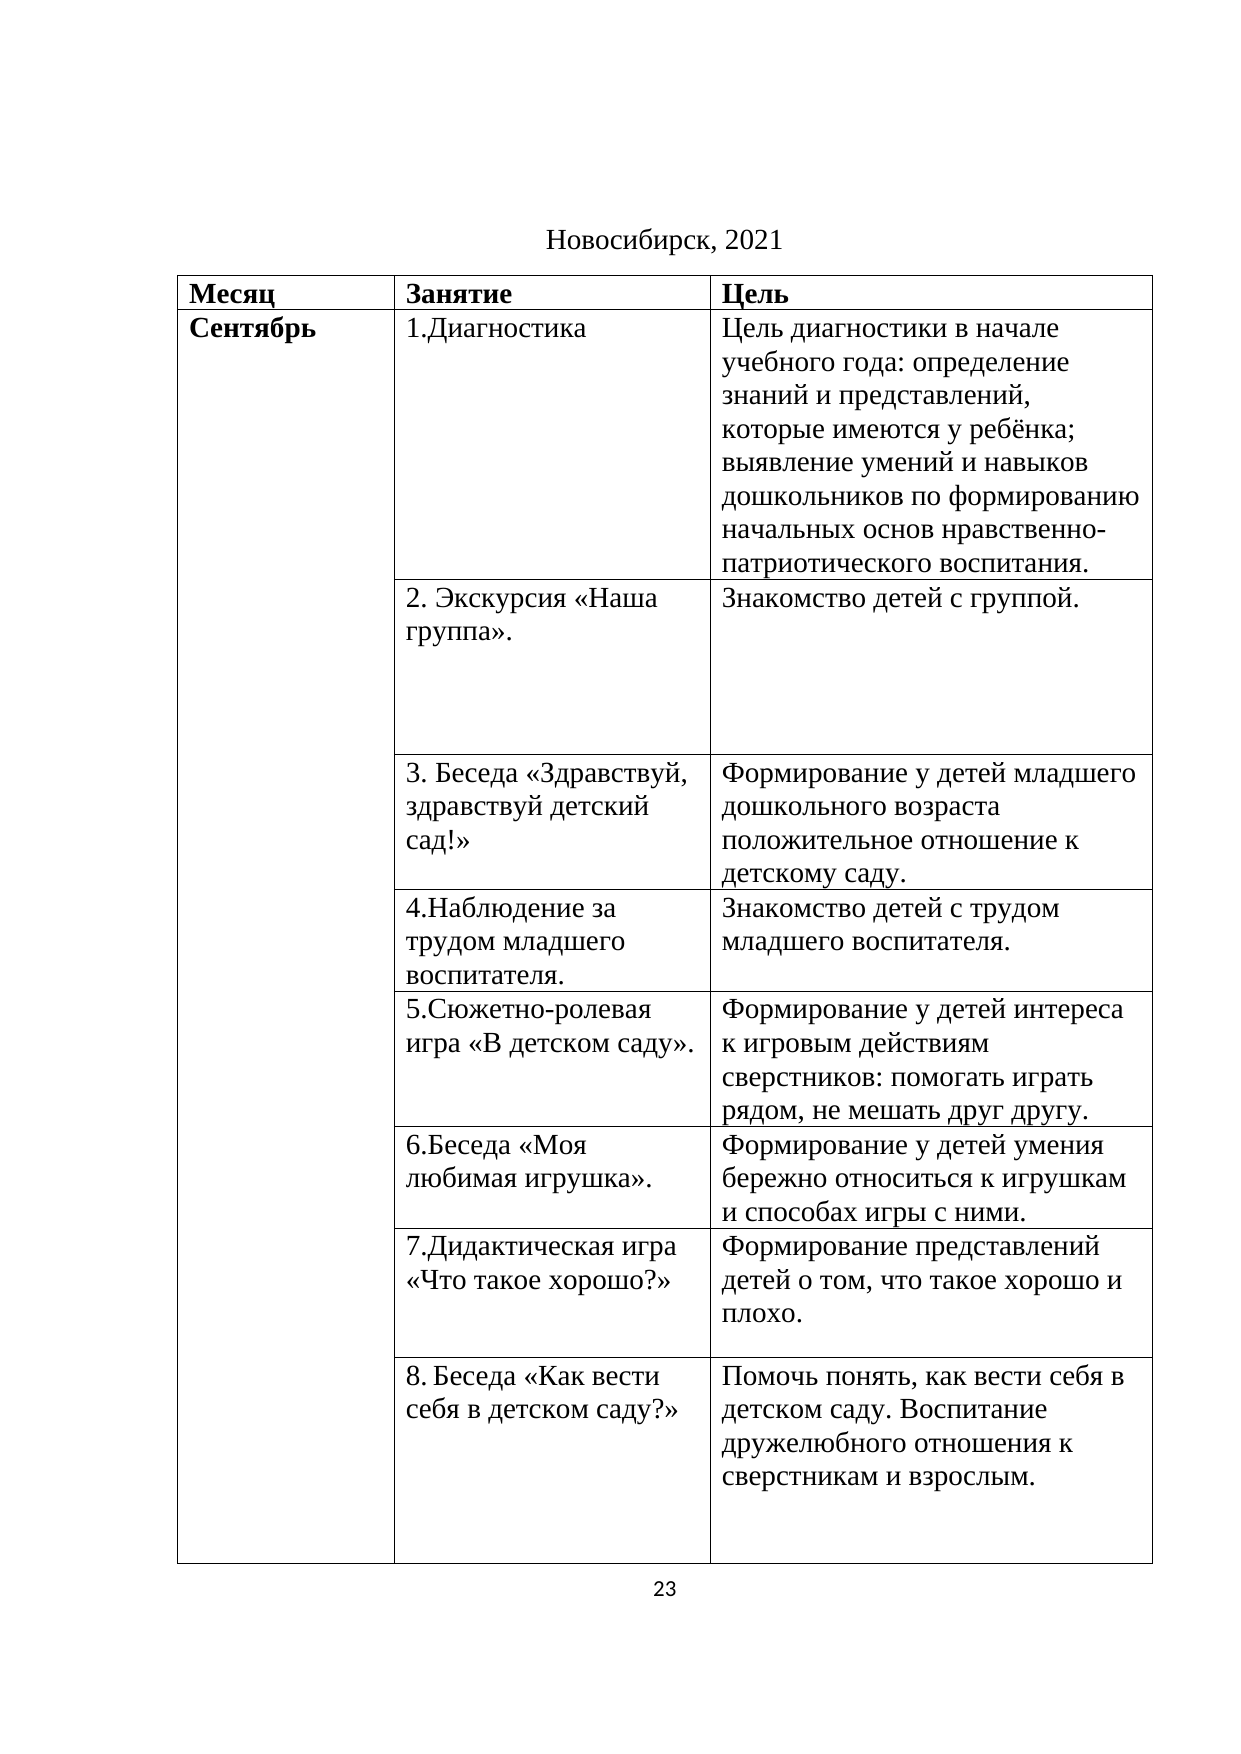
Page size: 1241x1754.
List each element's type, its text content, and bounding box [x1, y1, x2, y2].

table_cell Знакомство детей с группой. [711, 580, 1152, 754]
table_cell Формирование у детей интереса к игровым действиям сверстников: помогать играть рядом, не мешать друг другу. [711, 992, 1152, 1126]
table_cell Цель диагностики в начале учебного года: определение знаний и представлений, которые имеются у ребёнка; выявление умений и навыков дошкольников по формированию начальных основ нравственно-патриотического воспитания. [711, 310, 1152, 579]
table_cell Формирование у детей младшего дошкольного возраста положительное отношение к детскому саду. [711, 755, 1152, 889]
table_cell Формирование представлений детей о том, что такое хорошо и плохо. [711, 1229, 1152, 1357]
table_cell Помочь понять, как вести себя в детском саду. Воспитание дружелюбного отношения к сверстникам и взрослым. [711, 1358, 1152, 1562]
table_cell Знакомство детей с трудом младшего воспитателя. [711, 890, 1152, 991]
table_cell 6.Беседа «Моя любимая игрушка». [395, 1127, 710, 1227]
table_cell 4.Наблюдение за трудом младшего воспитателя. [395, 890, 710, 991]
table_header Цель [711, 276, 1152, 309]
text Новосибирск, 2021 [177, 222, 1152, 256]
table_cell 1.Диагностика [395, 310, 710, 579]
table_cell 2. Экскурсия «Наша группа». [395, 580, 710, 754]
table_cell Формирование у детей умения бережно относиться к игрушкам и способах игры с ними. [711, 1127, 1152, 1227]
table_header Занятие [395, 276, 710, 309]
table_cell Сентябрь [178, 310, 394, 1562]
table_cell 5.Сюжетно-ролевая игра «В детском саду». [395, 992, 710, 1126]
table_cell 8. Беседа «Как вести себя в детском саду?» [395, 1358, 710, 1562]
table_header Месяц [178, 276, 394, 309]
table_cell 3. Беседа «Здравствуй, здравствуй детский сад!» [395, 755, 710, 889]
table_cell 7.Дидактическая игра «Что такое хорошо?» [395, 1229, 710, 1357]
